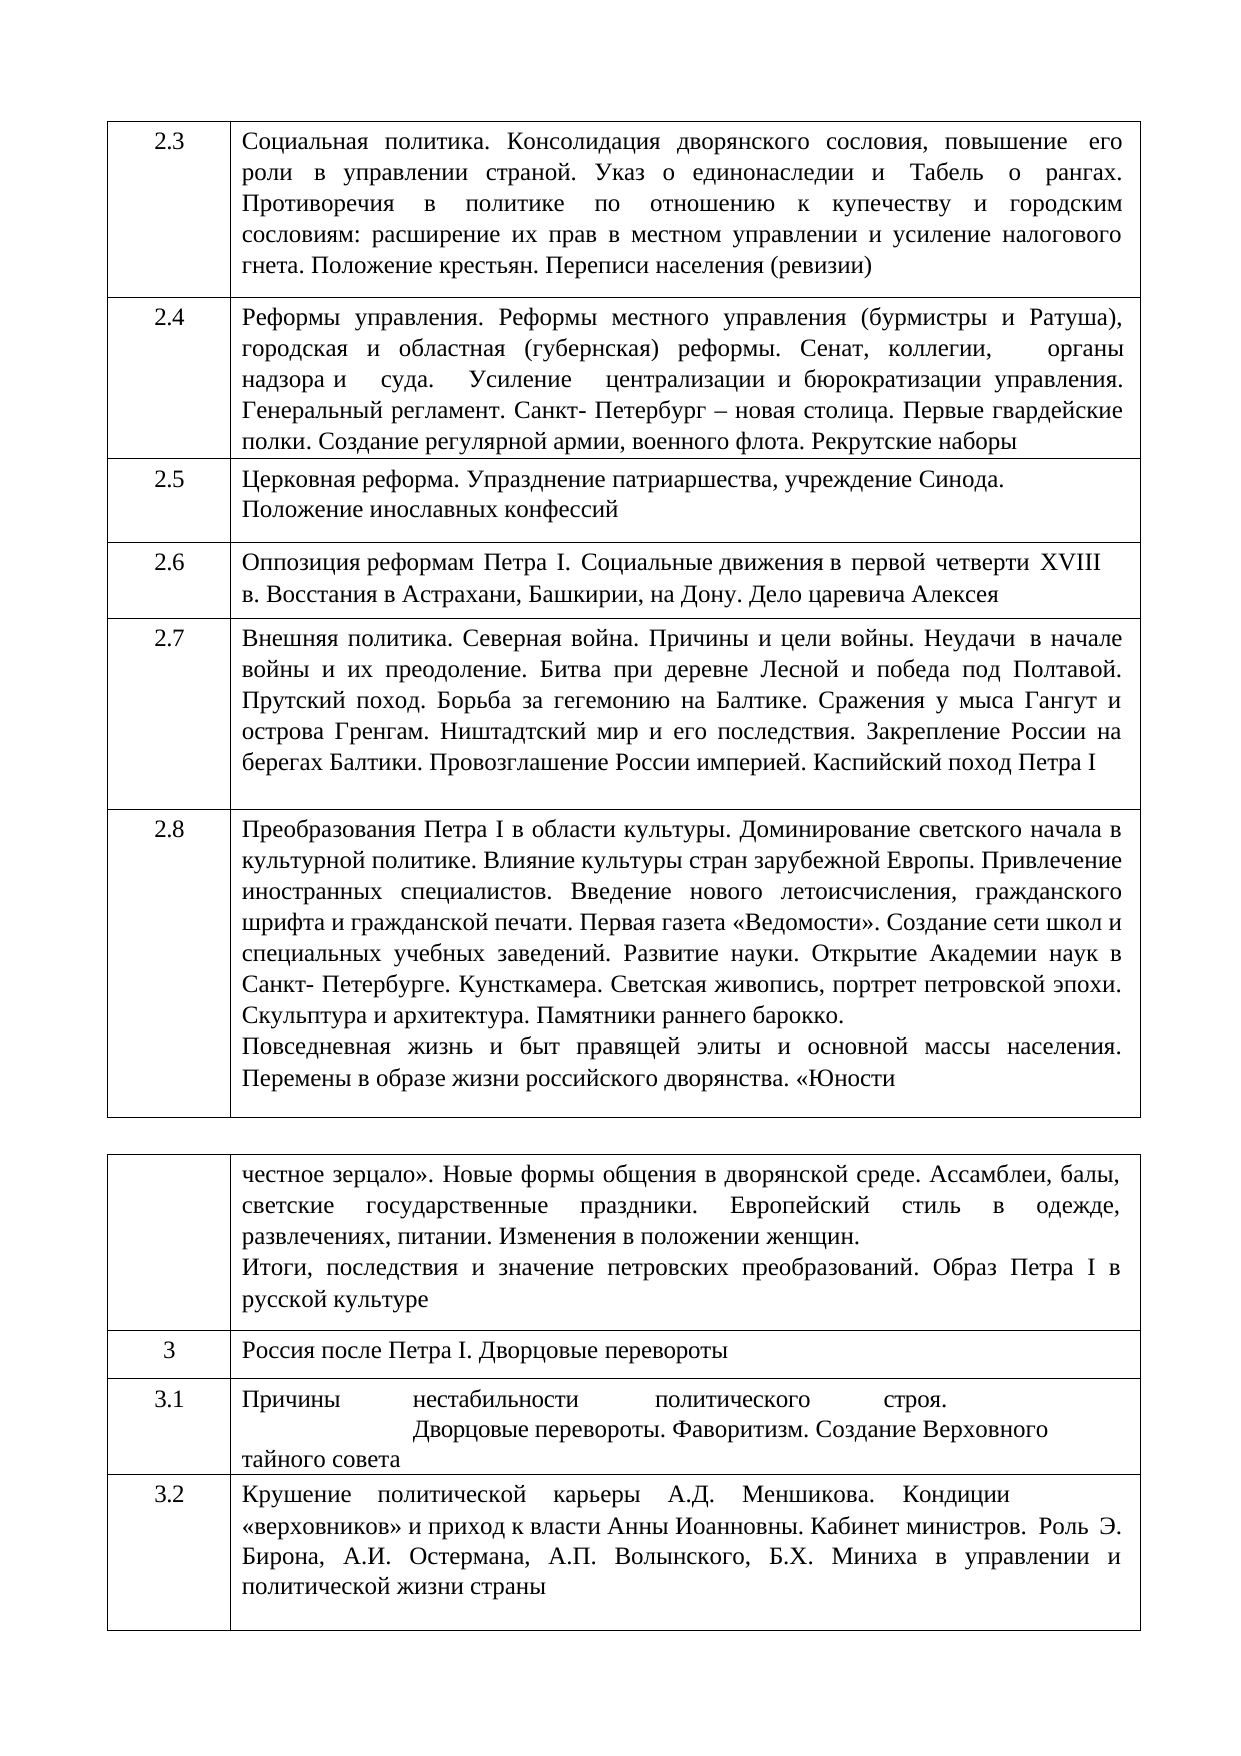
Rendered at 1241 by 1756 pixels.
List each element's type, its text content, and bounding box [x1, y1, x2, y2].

table_cell Оппозиция реформам Петра I. Социальные движения в первой четверти XVIII в. Восстания в Астрахани, Башкирии, на Дону. Дело царевича Алексея [231, 543, 1140, 618]
table_cell Социальная политика. Консолидация дворянского сословия, повышение его роли в управлении страной. Указ о единонаследии и Табель о рангах. Противоречия в политике по отношению к купечеству и городским сословиям: расширение их прав в местном управлении и усиление налогового гнета. Положение крестьян. Переписи населения (ревизии) [231, 122, 1140, 297]
table_cell Россия после Петра I. Дворцовые перевороты [231, 1331, 1140, 1378]
table_cell Церковная реформа. Упразднение патриаршества, учреждение Синода. Положение инославных конфессий [231, 459, 1140, 542]
table_header [108, 1155, 230, 1330]
table_cell 3 [108, 1331, 230, 1378]
table_cell Крушение политической карьеры А.Д. Меншикова. Кондиции «верховников» и приход к власти Анны Иоанновны. Кабинет министров. Роль Э. Бирона, А.И. Остермана, А.П. Волынского, Б.Х. Миниха в управлении и политической жизни страны [231, 1475, 1140, 1630]
table_cell 2.6 [108, 543, 230, 618]
table_cell Причины нестабильности политического строя. Дворцовые перевороты. Фаворитизм. Создание Верховного тайного совета [231, 1379, 1140, 1474]
table_cell 2.5 [108, 459, 230, 542]
table_cell Реформы управления. Реформы местного управления (бурмистры и Ратуша), городская и областная (губернская) реформы. Сенат, коллегии, органы надзора и суда. Усиление централизации и бюрократизации управления. Генеральный регламент. Санкт- Петербург – новая столица. Первые гвардейские полки. Создание регулярной армии, военного флота. Рекрутские наборы [231, 298, 1140, 458]
table_cell 3.2 [108, 1475, 230, 1630]
table_cell Внешняя политика. Северная война. Причины и цели войны. Неудачи в начале войны и их преодоление. Битва при деревне Лесной и победа под Полтавой. Прутский поход. Борьба за гегемонию на Балтике. Сражения у мыса Гангут и острова Гренгам. Ништадтский мир и его последствия. Закрепление России на берегах Балтики. Провозглашение России империей. Каспийский поход Петра I [231, 619, 1140, 809]
table_cell 3.1 [108, 1379, 230, 1474]
table_cell Преобразования Петра I в области культуры. Доминирование светского начала в культурной политике. Влияние культуры стран зарубежной Европы. Привлечение иностранных специалистов. Введение нового летоисчисления, гражданского шрифта и гражданской печати. Первая газета «Ведомости». Создание сети школ и специальных учебных заведений. Развитие науки. Открытие Академии наук в Санкт- Петербурге. Кунсткамера. Светская живопись, портрет петровской эпохи. Скульптура и архитектура. Памятники раннего барокко. Повседневная жизнь и быт правящей элиты и основной массы населения. Перемены в образе жизни российского дворянства. «Юности [231, 810, 1140, 1117]
table_cell 2.8 [108, 810, 230, 1117]
table_header честное зерцало». Новые формы общения в дворянской среде. Ассамблеи, балы, светские государственные праздники. Европейский стиль в одежде, развлечениях, питании. Изменения в положении женщин. Итоги, последствия и значение петровских преобразований. Образ Петра I в русской культуре [231, 1155, 1140, 1330]
table_cell 2.7 [108, 619, 230, 809]
table_cell 2.3 [108, 122, 230, 297]
table_cell 2.4 [108, 298, 230, 458]
